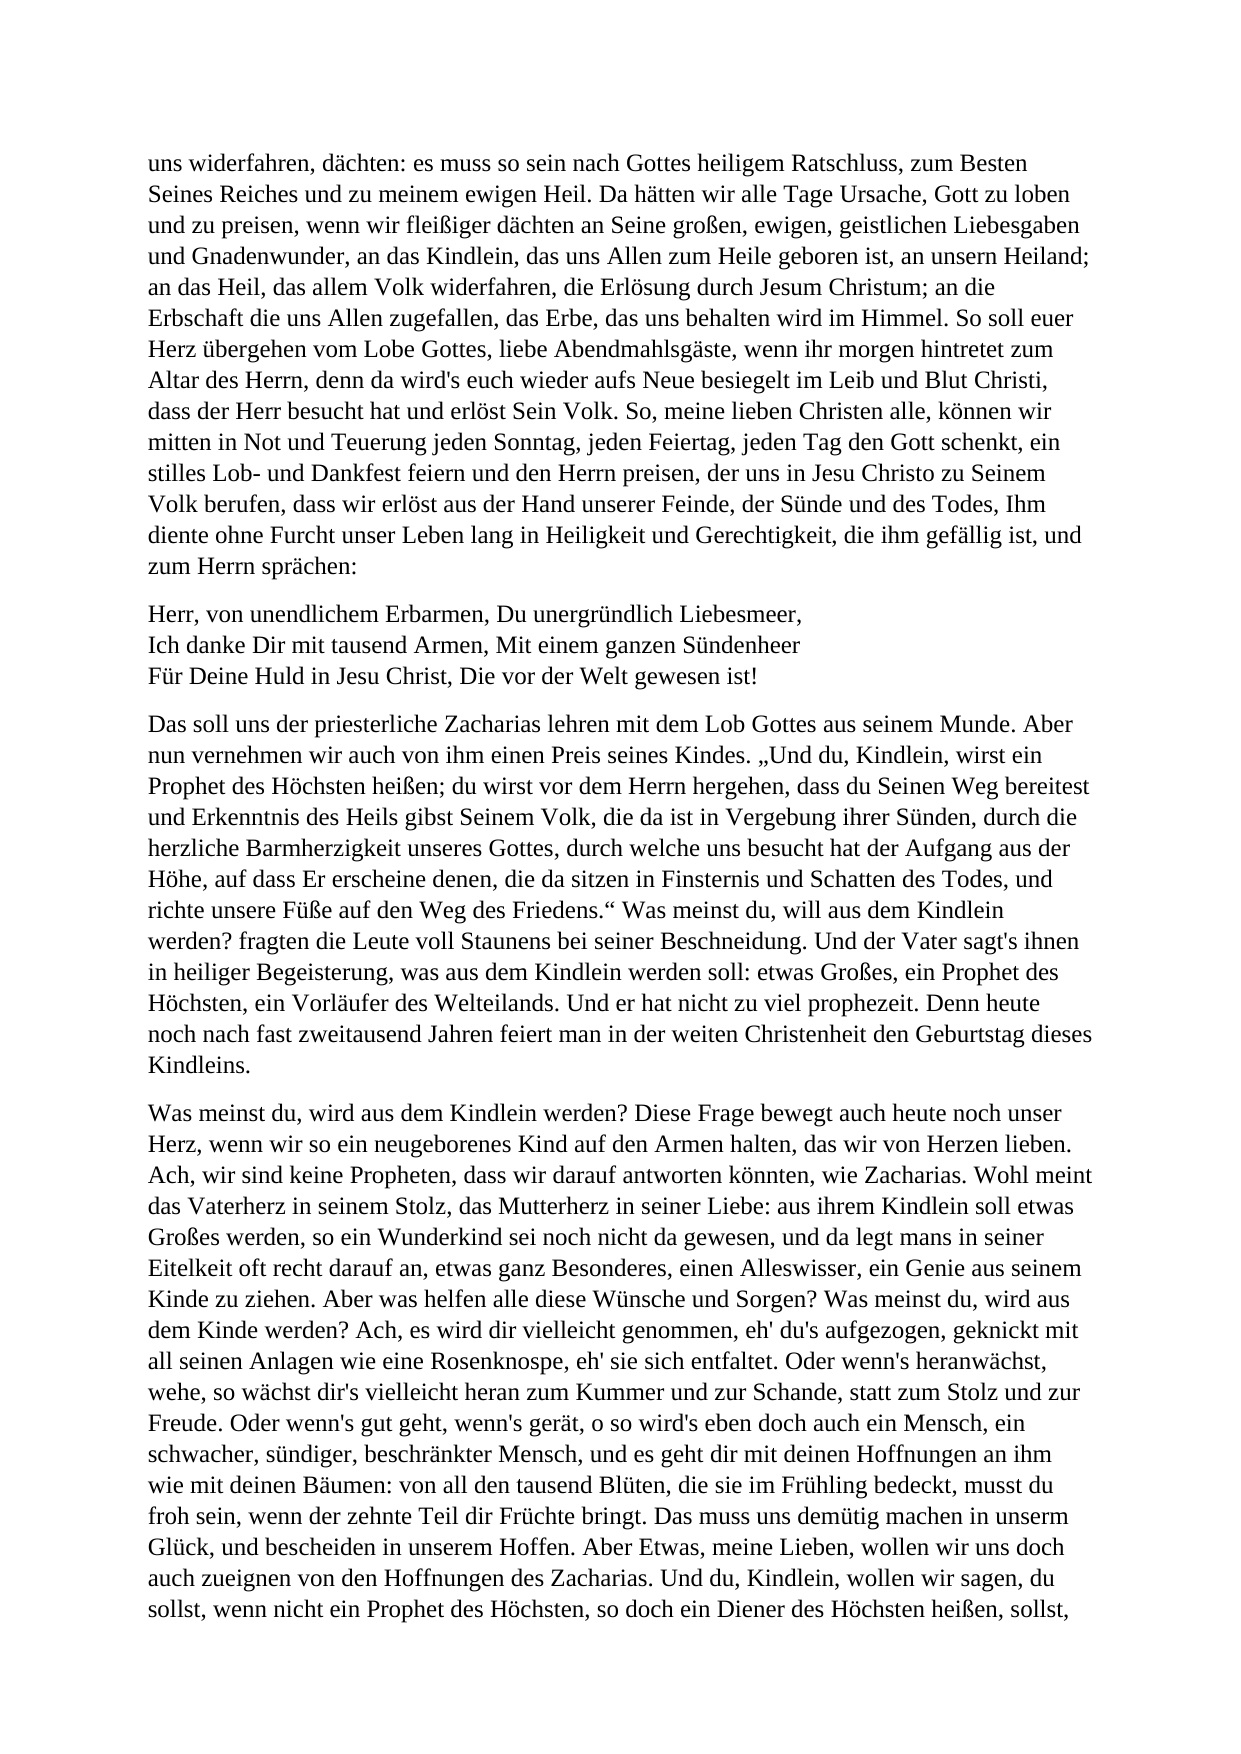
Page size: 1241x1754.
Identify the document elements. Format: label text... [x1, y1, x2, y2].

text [148, 1098, 1093, 1623]
text Das soll uns der priesterliche Zacharias lehren mit dem Lob Gottes aus seinem Munde. Aber nun vernehmen wir auch von ihm einen Preis seines Kindes. „Und du, Kindlein, wirst ein Prophet des Höchsten heißen; du wirst vor dem Herrn hergehen, dass du Seinen Weg bereitest und Erkenntnis des Heils gibst Seinem Volk, die da ist in Vergebung ihrer Sünden, durch die herzliche Barmherzigkeit unseres Gottes, durch welche uns besucht hat der Aufgang aus der Höhe, auf dass Er erscheine denen, die da sitzen in Finsternis und Schatten des Todes, und richte unsere Füße auf den Weg des Friedens.“ Was meinst du, will aus dem Kindlein werden? fragten die Leute voll Staunens bei seiner Beschneidung. Und der Vater sagt's ihnen in heiliger Begeisterung, was aus dem Kindlein werden soll: etwas Großes, ein Prophet des Höchsten, ein Vorläufer des Welteilands. Und er hat nicht zu viel prophezeit. Denn heute noch nach fast zweitausend Jahren feiert man in der weiten Christenheit den Geburtstag dieses Kindleins. [148, 709, 1093, 1079]
text Herr, von unendlichem Erbarmen, Du unergründlich Liebesmeer, Ich danke Dir mit tausend Armen, Mit einem ganzen Sündenheer Für Deine Huld in Jesu Christ, Die vor der Welt gewesen ist! [148, 599, 1093, 690]
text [148, 148, 1093, 580]
